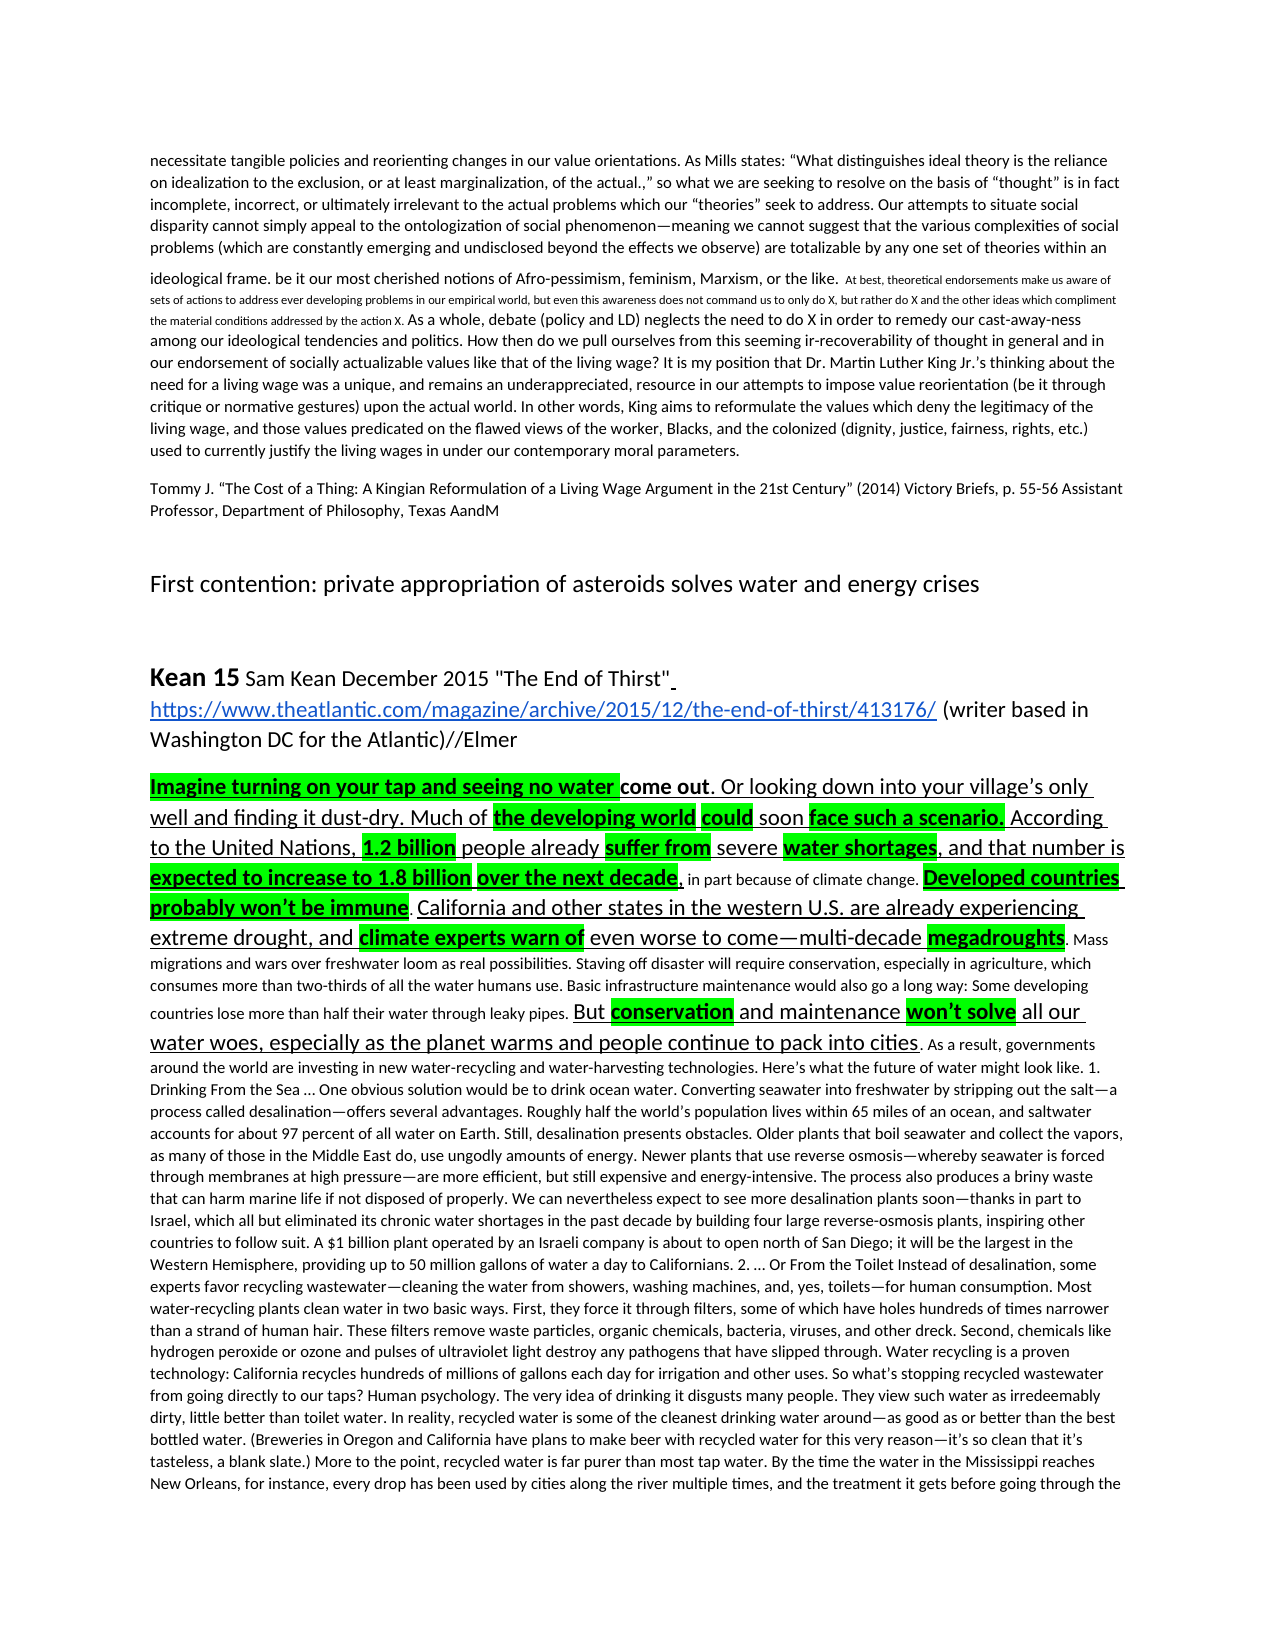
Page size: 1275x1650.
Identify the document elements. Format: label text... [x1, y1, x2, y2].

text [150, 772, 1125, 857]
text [150, 150, 1125, 460]
text First contention: private appropriation of asteroids solves water and energy crises [150, 568, 1125, 598]
text Tommy J. “The Cost of a Thing: A Kingian Reformulation of a Living Wage Argument in the 21st Century” (2014) Victory Briefs, p. 55-56 Assistant Professor, Department of Philosophy, Texas AandM [150, 478, 1125, 549]
text Kean 15 Sam Kean December 2015 "The End of Thirst" https://www.theatlantic.com/magazine/archive/2015/12/the-end-of-thirst/413176/ (writer based in Washington DC for the Atlantic)//Elmer [150, 660, 1125, 754]
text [150, 858, 1125, 1493]
